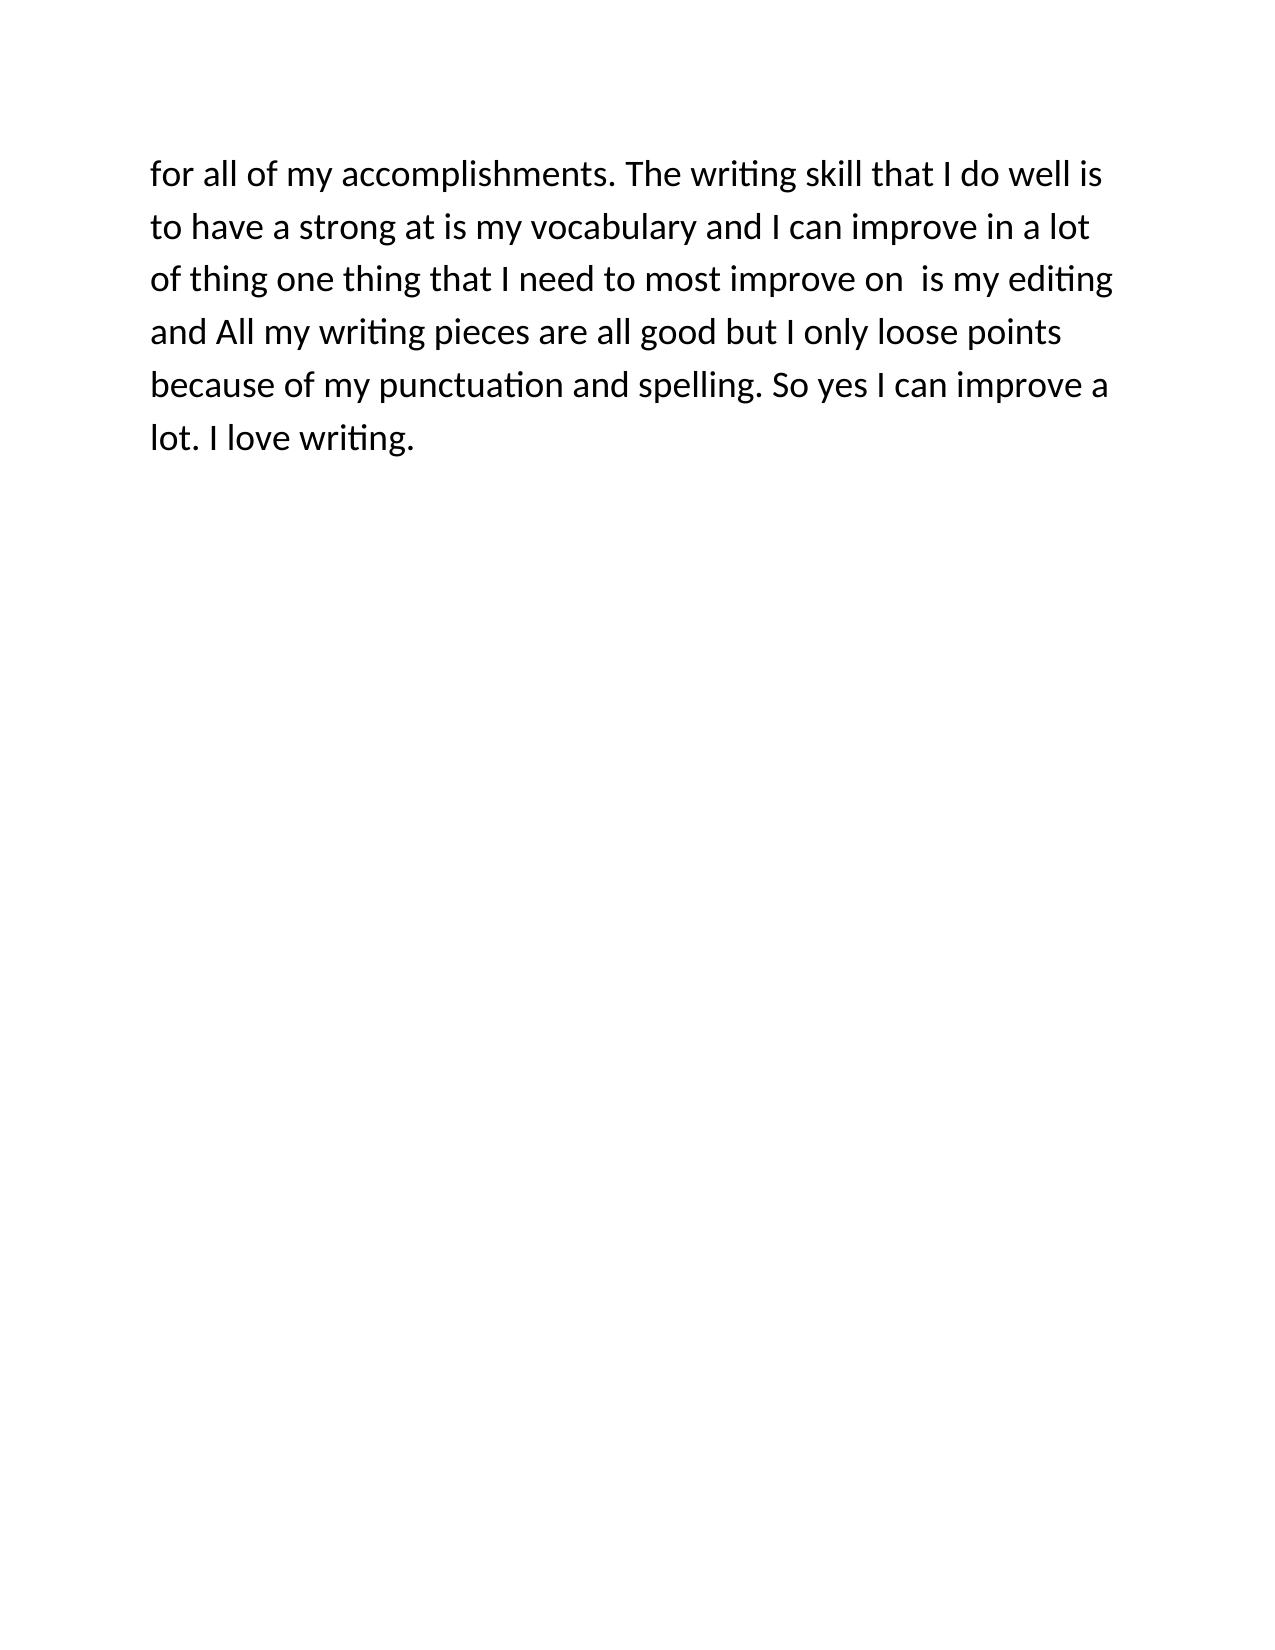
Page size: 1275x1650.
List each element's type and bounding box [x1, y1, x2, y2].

text [150, 150, 1125, 459]
